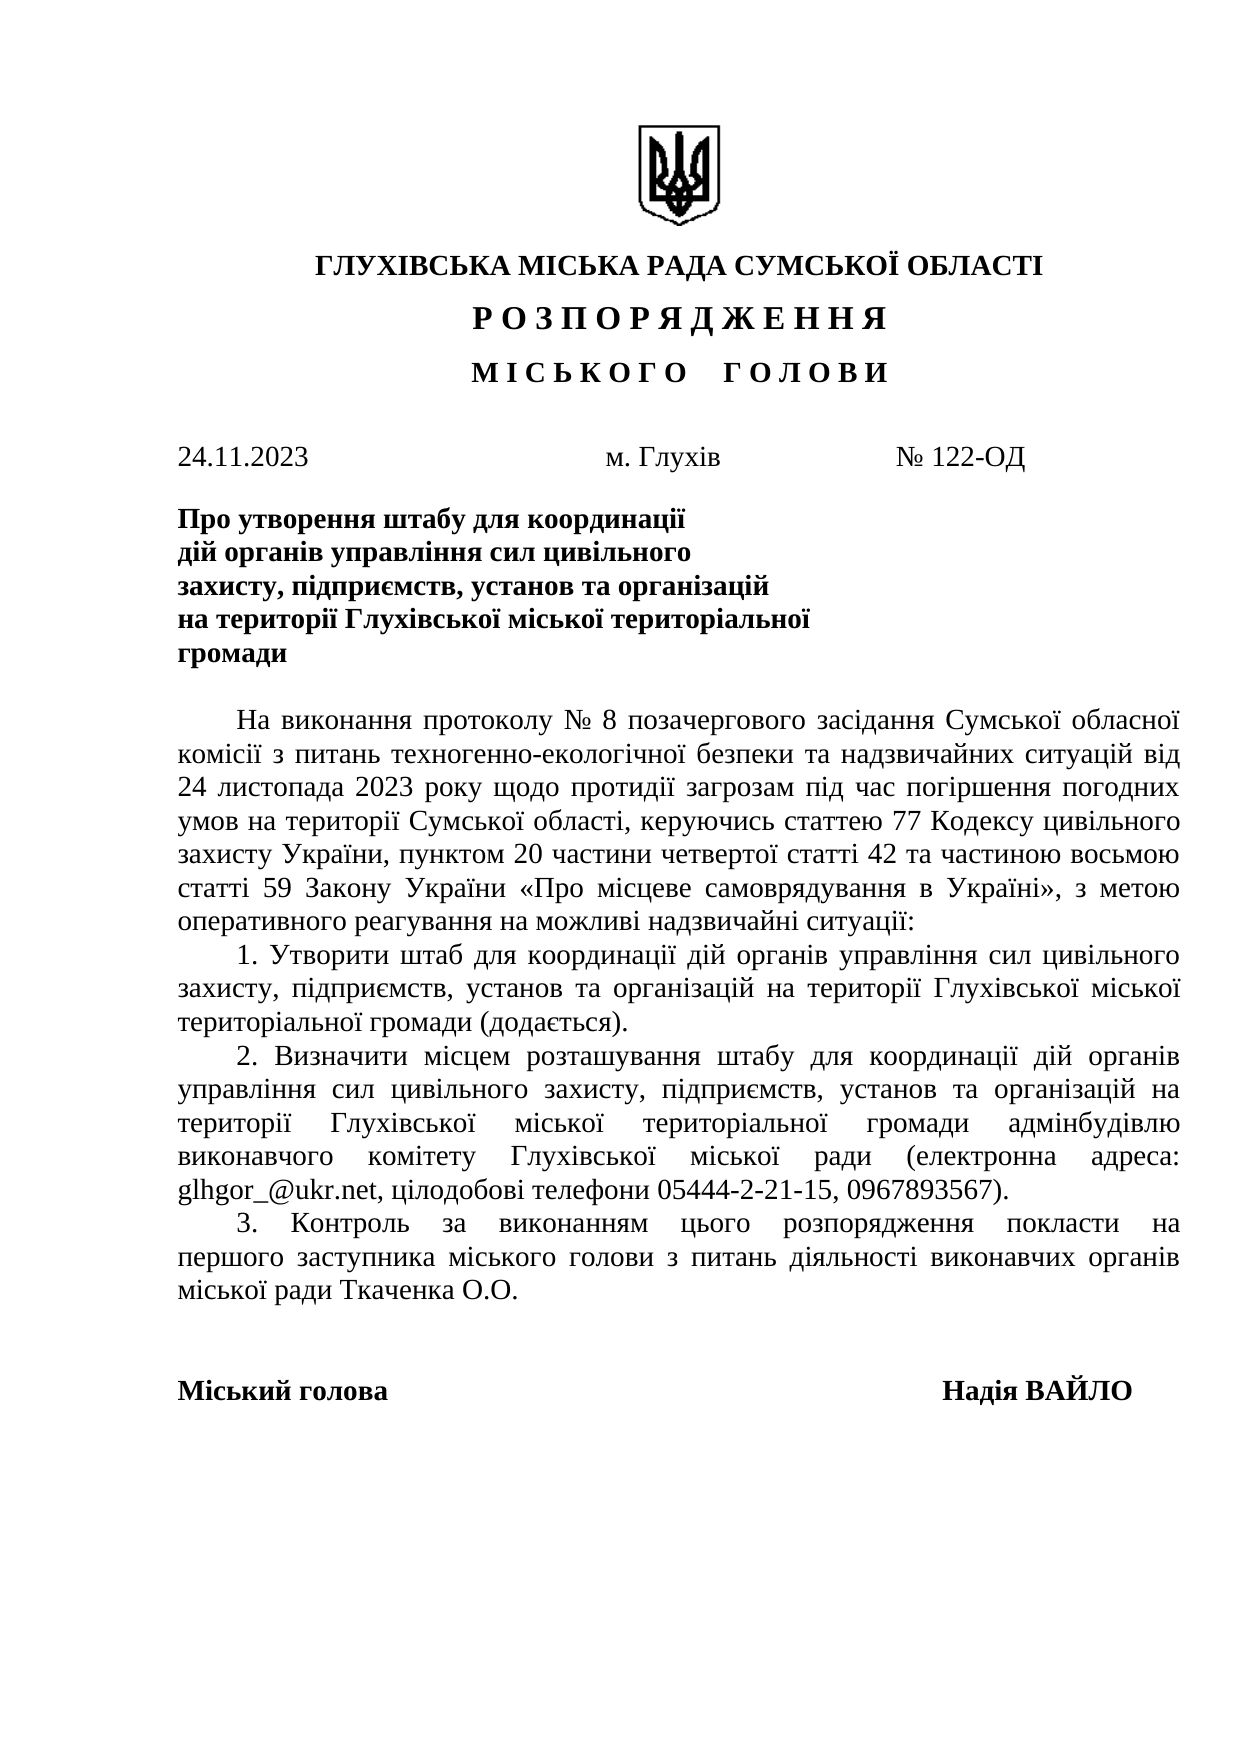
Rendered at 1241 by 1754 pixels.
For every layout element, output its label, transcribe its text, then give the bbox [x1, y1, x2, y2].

text ГЛУХІВСЬКА МІСЬКА РАДА СУМСЬКОЇ ОБЛАСТІ [177, 248, 1181, 281]
text громади [177, 635, 1181, 669]
text Про утворення штабу для координації [177, 501, 1181, 534]
text 24.11.2023 м. Глухів № 122-ОД [177, 439, 1181, 472]
text М І С Ь К О Г О Г О Л О В И [177, 356, 1181, 389]
picture [632, 118, 727, 226]
text Міський голова Надія ВАЙЛО [177, 1373, 1181, 1407]
text Р О З П О Р Я Д Ж Е Н Н Я [177, 298, 1181, 336]
text 3. Контроль за виконанням цього розпорядження покласти на першого заступника міського голови з питань діяльності виконавчих органів міської ради Ткаченка О.О. [177, 1205, 1181, 1306]
text захисту, підприємств, установ та організацій [177, 568, 1181, 602]
text 1. Утворити штаб для координації дій органів управління сил цивільного захисту, підприємств, установ та організацій на території Глухівської міської територіальної громади (додається). [177, 937, 1181, 1038]
text дій органів управління сил цивільного [177, 534, 1181, 568]
text На виконання протоколу № 8 позачергового засідання Сумської обласної комісії з питань техногенно-екологічної безпеки та надзвичайних ситуацій від 24 листопада 2023 року щодо протидії загрозам під час погіршення погодних умов на території Сумської області, керуючись статтею 77 Кодексу цивільного захисту України, пунктом 20 частини четвертої статті 42 та частиною восьмою статті 59 Закону України «Про місцеве самоврядування в Україні», з метою оперативного реагування на можливі надзвичайні ситуації: [177, 702, 1181, 937]
text 2. Визначити місцем розташування штабу для координації дій органів управління сил цивільного захисту, підприємств, установ та організацій на території Глухівської міської територіальної громади адмінбудівлю виконавчого комітету Глухівської міської ради (електронна адреса: glhgor_@ukr.net, цілодобові телефони 05444-2-21-15, 0967893567). [177, 1038, 1181, 1205]
text на території Глухівської міської територіальної [177, 602, 1181, 635]
